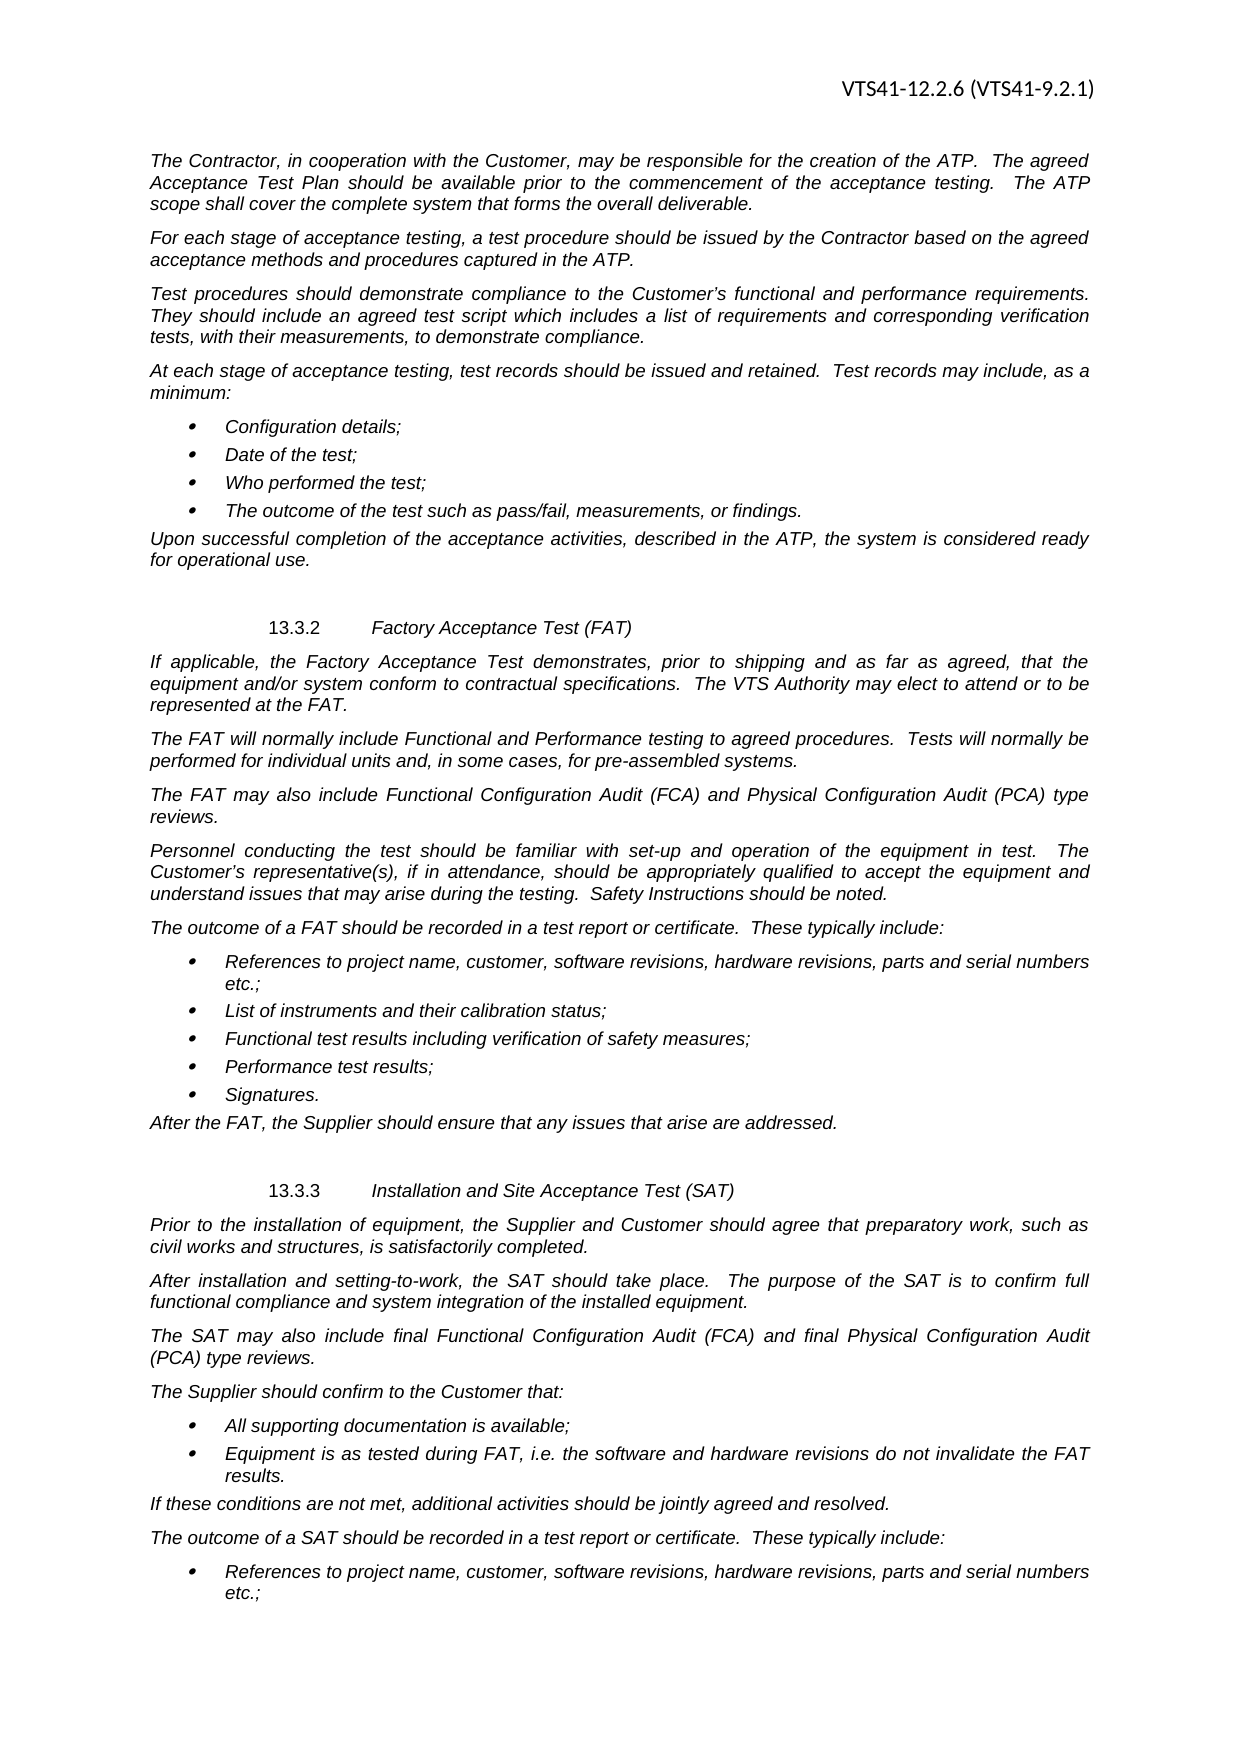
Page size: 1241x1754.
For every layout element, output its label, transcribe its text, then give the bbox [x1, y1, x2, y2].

text Equipment is as tested during FAT, i.e. the software and hardware revisions do not invalidate the FAT results. [187, 1443, 1090, 1486]
text The Contractor, in cooperation with the Customer, may be responsible for the creation of the ATP. The agreed Acceptance Test Plan should be available prior to the commencement of the acceptance testing. The ATP scope shall cover the complete system that forms the overall deliverable. [150, 150, 1090, 215]
text After installation and setting-to-work, the SAT should take place. The purpose of the SAT is to confirm full functional compliance and system integration of the installed equipment. [150, 1270, 1090, 1313]
text If applicable, the Factory Acceptance Test demonstrates, prior to shipping and as far as agreed, that the equipment and/or system conform to contractual specifications. The VTS Authority may elect to attend or to be represented at the FAT. [150, 651, 1090, 716]
text If these conditions are not met, additional activities should be jointly agreed and resolved. [150, 1492, 1090, 1514]
text Who performed the test; [187, 471, 1090, 493]
text Upon successful completion of the acceptance activities, described in the ATP, the system is considered ready for operational use. [150, 527, 1090, 570]
text The outcome of a FAT should be recorded in a test report or certificate. These typically include: [150, 917, 1090, 938]
text Prior to the installation of equipment, the Supplier and Customer should agree that preparatory work, such as civil works and structures, is satisfactorily completed. [150, 1214, 1090, 1257]
text Test procedures should demonstrate compliance to the Customer’s functional and performance requirements. They should include an agreed test script which includes a list of requirements and corresponding verification tests, with their measurements, to demonstrate compliance. [150, 283, 1090, 347]
text Performance test results; [187, 1056, 1090, 1078]
text References to project name, customer, software revisions, hardware revisions, parts and serial numbers etc.; [187, 951, 1090, 994]
subtitle Factory Acceptance Test (FAT) [268, 617, 1090, 638]
text For each stage of acceptance testing, a test procedure should be issued by the Contractor based on the agreed acceptance methods and procedures captured in the ATP. [150, 227, 1090, 270]
text All supporting documentation is available; [187, 1415, 1090, 1437]
text List of instruments and their calibration status; [187, 1000, 1090, 1022]
subtitle Installation and Site Acceptance Test (SAT) [268, 1180, 1090, 1202]
text At each stage of acceptance testing, test records should be issued and retained. Test records may include, as a minimum: [150, 360, 1090, 403]
text References to project name, customer, software revisions, hardware revisions, parts and serial numbers etc.; [187, 1561, 1090, 1604]
text Personnel conducting the test should be familiar with set-up and operation of the equipment in test. The Customer’s representative(s), if in attendance, should be appropriately qualified to accept the equipment and understand issues that may arise during the testing. Safety Instructions should be noted. [150, 839, 1090, 904]
text After the FAT, the Supplier should ensure that any issues that arise are addressed. [150, 1112, 1090, 1133]
text Signatures. [187, 1084, 1090, 1106]
text The FAT will normally include Functional and Performance testing to agreed procedures. Tests will normally be performed for individual units and, in some cases, for pre-assembled systems. [150, 728, 1090, 771]
text The outcome of a SAT should be recorded in a test report or certificate. These typically include: [150, 1526, 1090, 1548]
text The SAT may also include final Functional Configuration Audit (FCA) and final Physical Configuration Audit (PCA) type reviews. [150, 1325, 1090, 1368]
text The FAT may also include Functional Configuration Audit (FCA) and Physical Configuration Audit (PCA) type reviews. [150, 784, 1090, 827]
text The Supplier should confirm to the Customer that: [150, 1381, 1090, 1402]
text Date of the test; [187, 443, 1090, 465]
text The outcome of the test such as pass/fail, measurements, or findings. [187, 499, 1090, 521]
text Configuration details; [187, 416, 1090, 437]
text Functional test results including verification of safety measures; [187, 1028, 1090, 1050]
